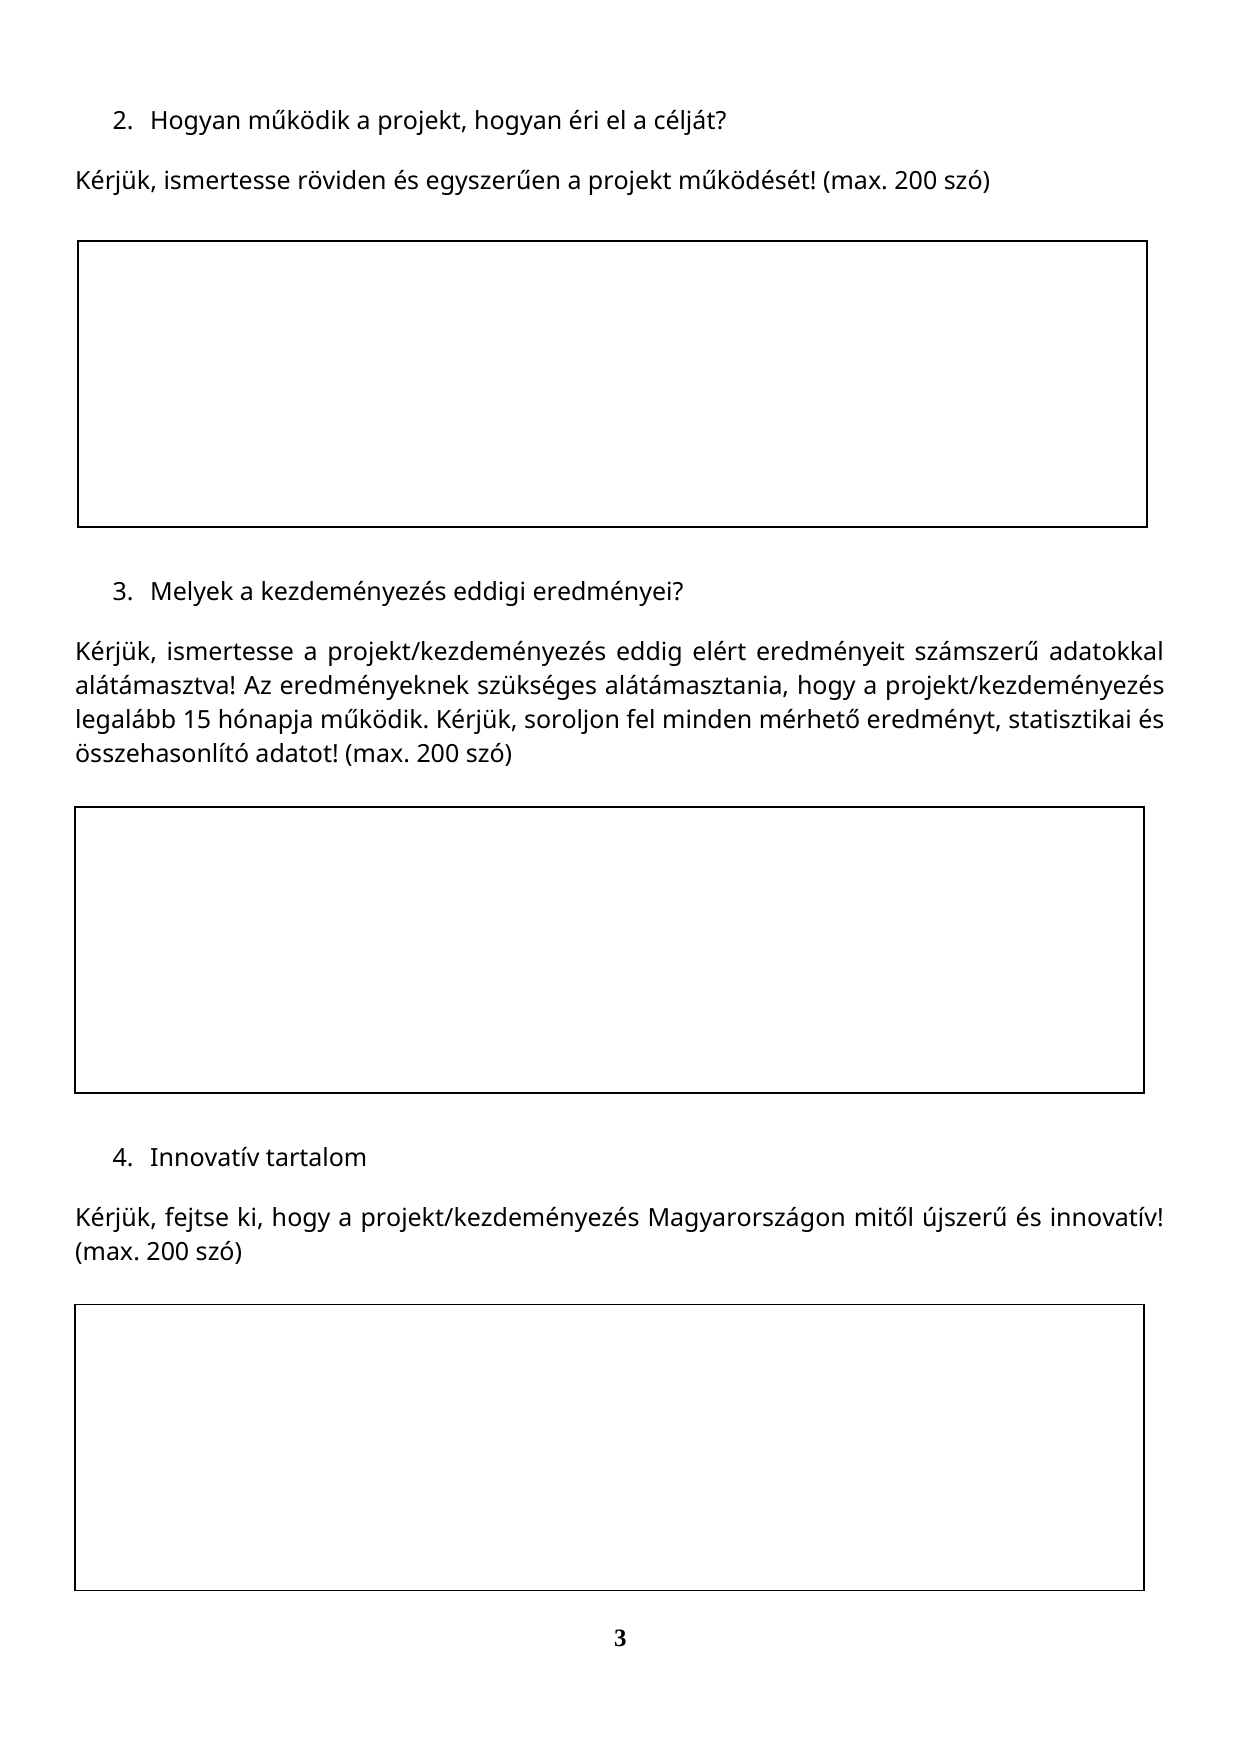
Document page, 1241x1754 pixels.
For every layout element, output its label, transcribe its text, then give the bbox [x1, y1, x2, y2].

list Melyek a kezdeményezés eddigi eredményei? [112, 574, 1165, 608]
text Kérjük, ismertesse a projekt/kezdeményezés eddig elért eredményeit számszerű adatokkal alátámasztva! Az eredményeknek szükséges alátámasztania, hogy a projekt/kezdeményezés legalább 15 hónapja működik. Kérjük, soroljon fel minden mérhető eredményt, statisztikai és összehasonlító adatot! (max. 200 szó) [75, 634, 1165, 770]
text Kérjük, ismertesse röviden és egyszerűen a projekt működését! (max. 200 szó) [75, 163, 1165, 197]
list Hogyan működik a projekt, hogyan éri el a célját? [112, 103, 1165, 137]
list Innovatív tartalom [112, 1139, 1165, 1173]
text Kérjük, fejtse ki, hogy a projekt/kezdeményezés Magyarországon mitől újszerű és innovatív! (max. 200 szó) [75, 1199, 1165, 1267]
